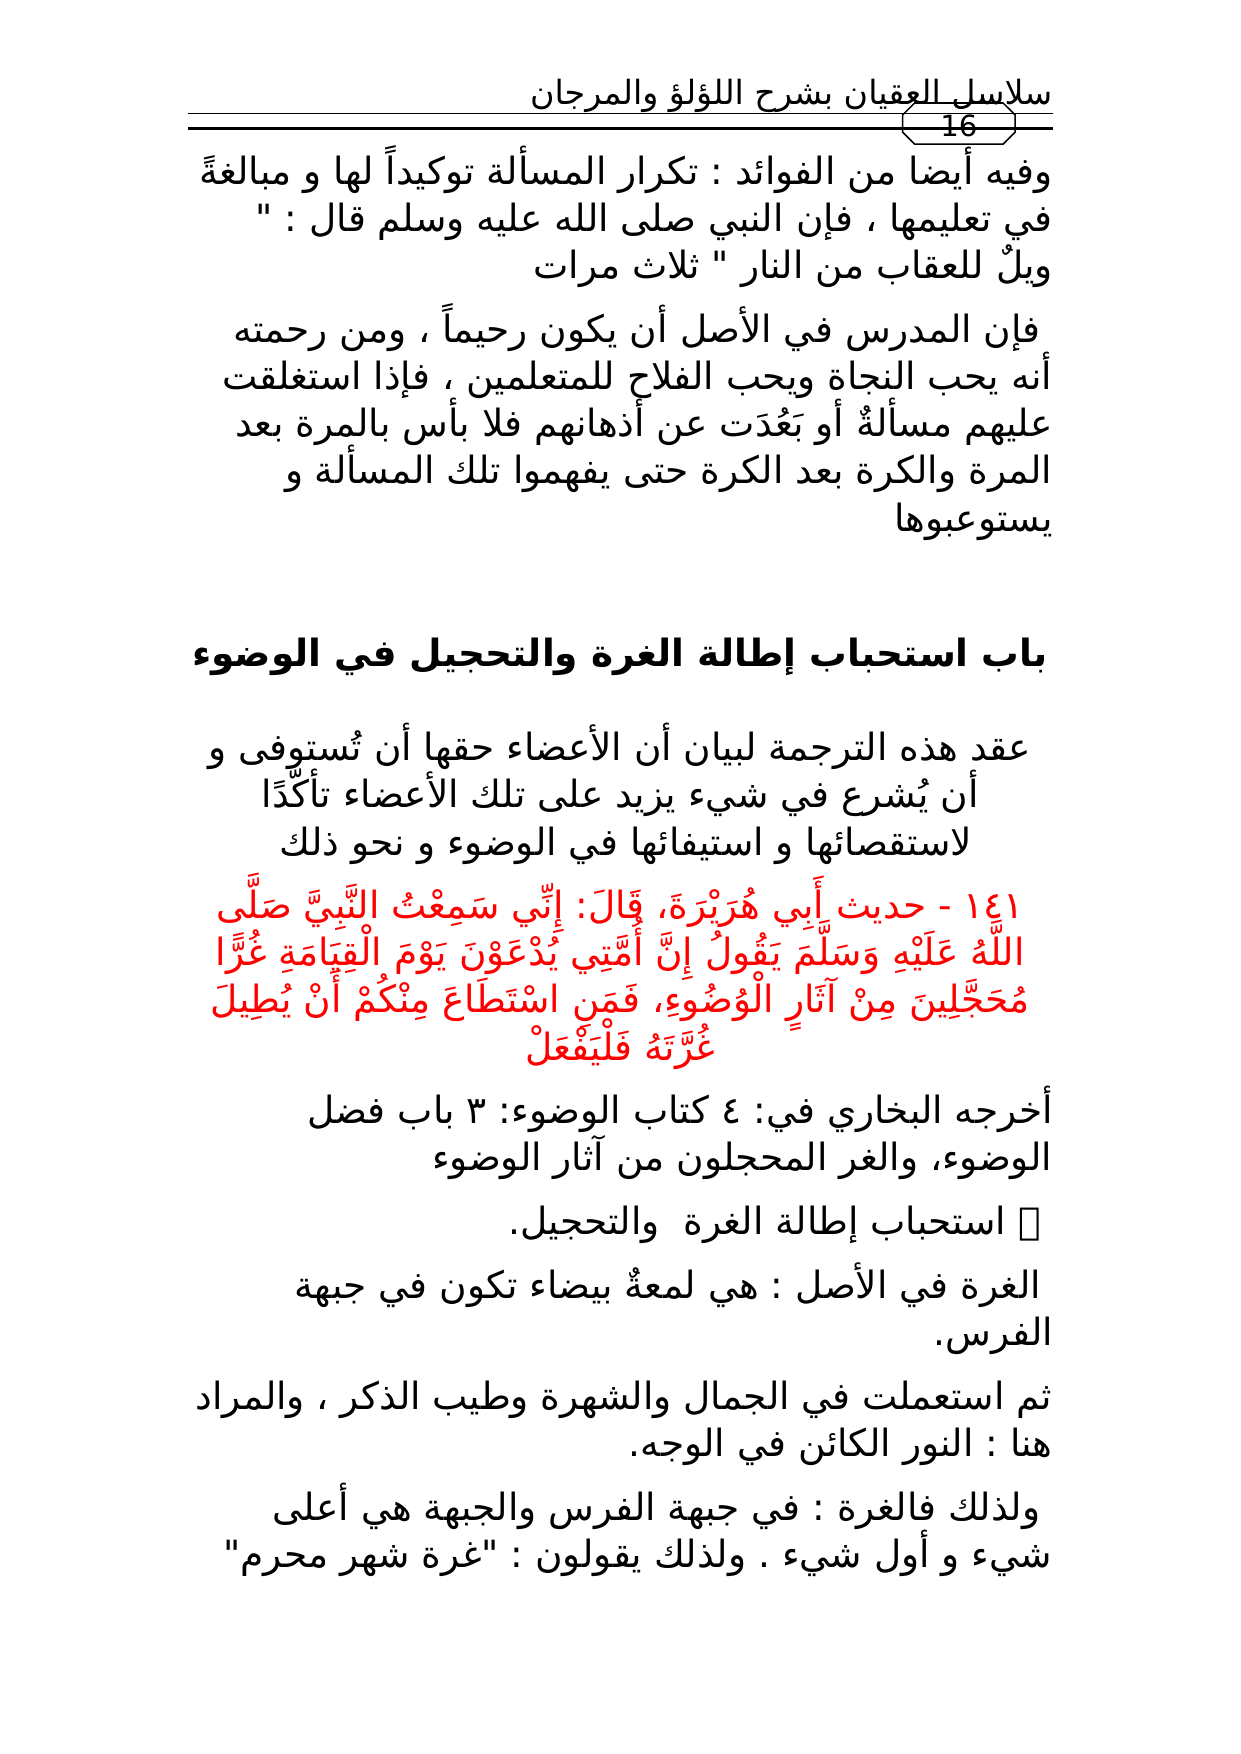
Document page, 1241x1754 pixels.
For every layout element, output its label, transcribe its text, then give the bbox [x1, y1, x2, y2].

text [187, 1485, 1053, 1576]
text ثم استعملت في الجمال والشهرة وطيب الذكر ، والمراد هنا : النور الكائن في الوجه. [187, 1374, 1053, 1465]
text فإن المدرس في الأصل أن يكون رحيماً ، ومن رحمته أنه يحب النجاة ويحب الفلاح للمتعلمين ، فإذا استغلقت عليهم مسألةٌ أو بَعُدَت عن أذهانهم فلا بأس بالمرة بعد المرة والكرة بعد الكرة حتى يفهموا تلك المسألة و يستوعبوها [187, 308, 1053, 540]
text باب استحباب إطالة الغرة والتحجيل في الوضوء عقد هذه الترجمة لبيان أن الأعضاء حقها أن تُستوفى و أن يُشرع في شيء يزيد على تلك الأعضاء تأكّدًا لاستقصائها و استيفائها في الوضوء و نحو ذلك [187, 632, 1053, 864]
text الغرة في الأصل : هي لمعةٌ بيضاء تكون في جبهة الفرس. [187, 1263, 1053, 1354]
text أخرجه البخاري في: ٤ كتاب الوضوء: ٣ باب فضل الوضوء، والغر المحجلون من آثار الوضوء [187, 1089, 1053, 1179]
text 🔸 استحباب إطالة الغرة والتحجيل. [187, 1200, 1053, 1243]
text ١٤١ - حديث أَبِي هُرَيْرَةَ، قَالَ: إِنِّي سَمِعْتُ النَّبِيَّ صَلَّى اللَّهُ عَلَيْهِ وَسَلَّمَ يَقُولُ إِنَّ أُمَّتِي يُدْعَوْنَ يَوْمَ الْقِيَامَةِ غُرًّا مُحَجَّلِينَ مِنْ آثَارٍ الْوُضُوءِ، فَمَنِ اسْتَطَاعَ مِنْكُمْ أَنْ يُطِيلَ غُرَّتَهُ فَلْيَفْعَلْ [187, 884, 1053, 1069]
text وفيه أيضا من الفوائد : تكرار المسألة توكيداً لها و مبالغةً في تعليمها ، فإن النبي صلى الله عليه وسلم قال : " ويلٌ للعقاب من النار " ثلاث مرات [187, 150, 1053, 288]
